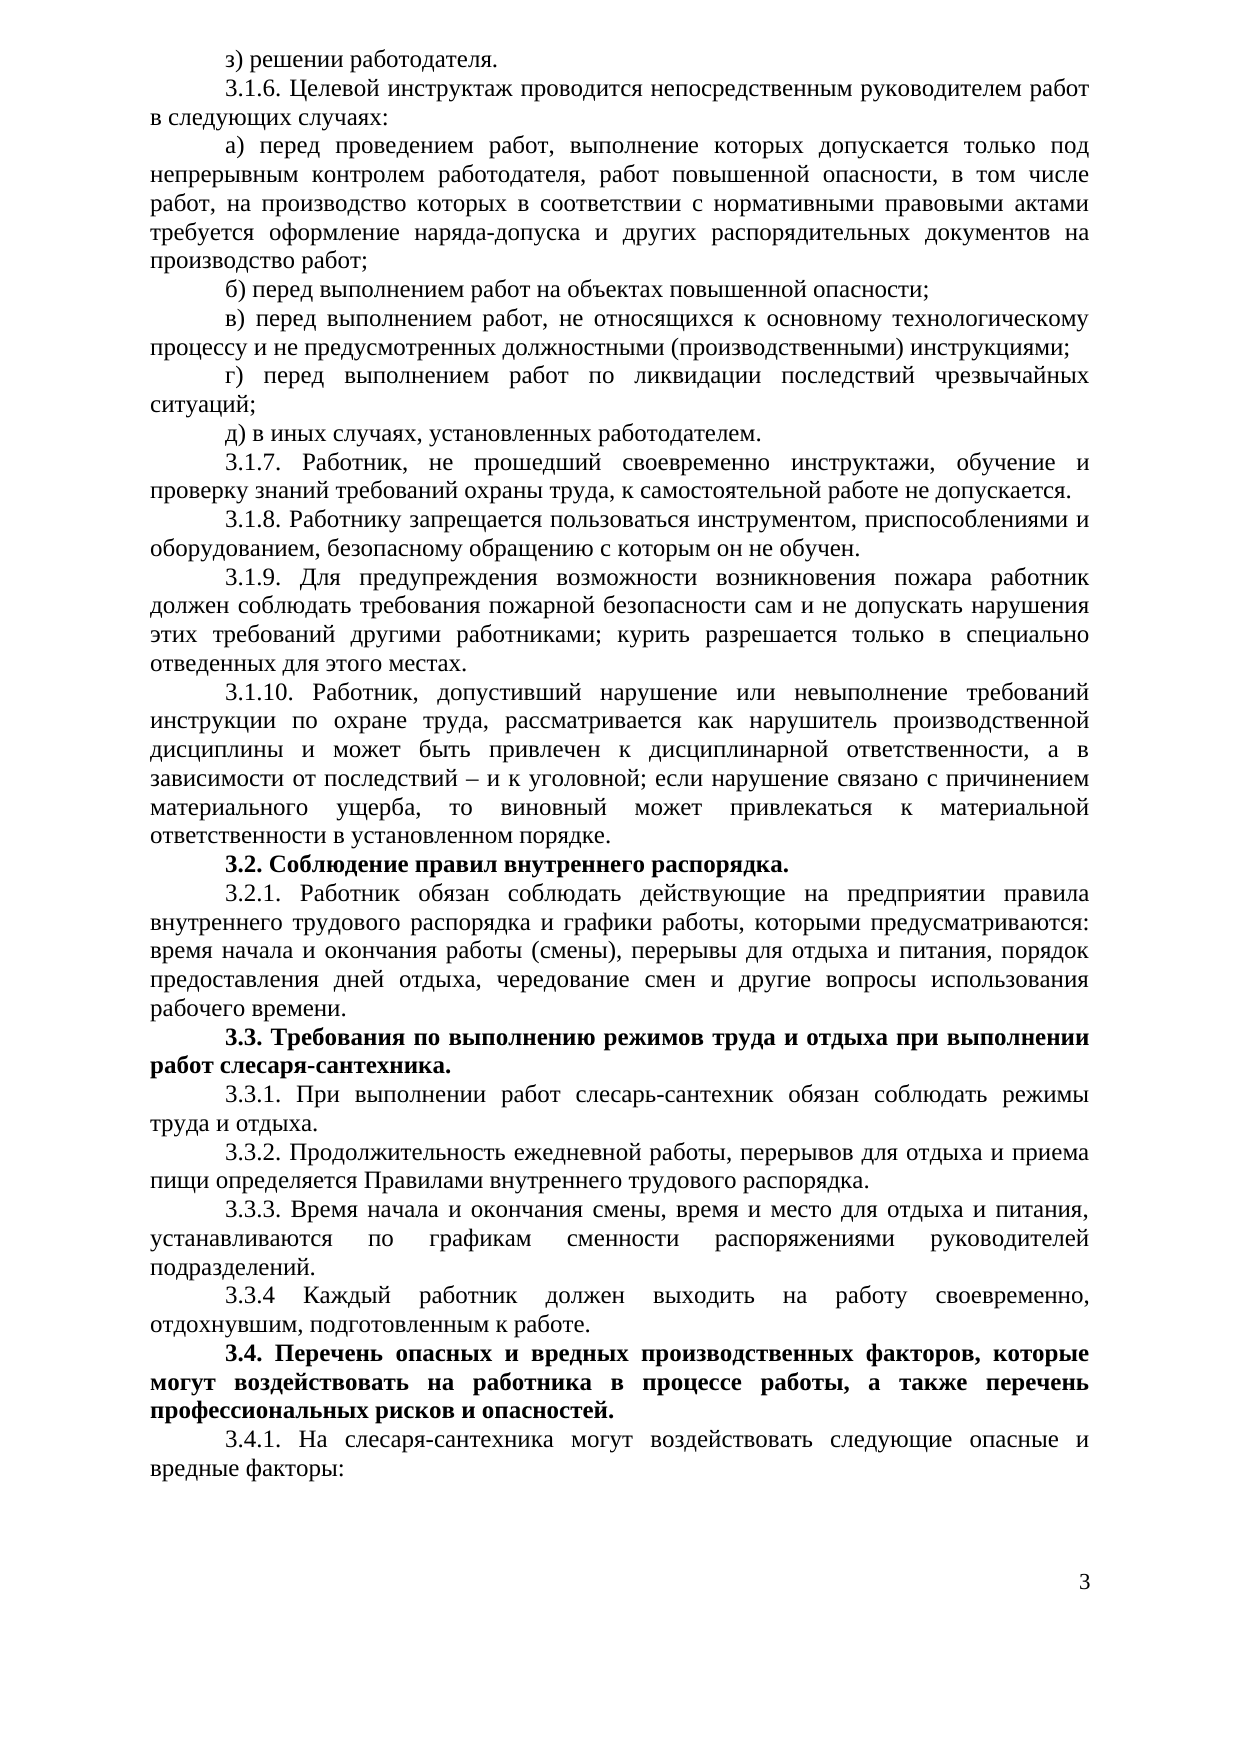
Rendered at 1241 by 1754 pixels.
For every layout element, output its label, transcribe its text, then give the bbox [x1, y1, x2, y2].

text 3.1.7. Работник, не прошедший своевременно инструктажи, обучение и проверку знаний требований охраны труда, к самостоятельной работе не допускается. [150, 447, 1090, 504]
text 3.1.8. Работнику запрещается пользоваться инструментом, приспособлениями и оборудованием, безопасному обращению с которым он не обучен. [150, 504, 1090, 562]
text 3.4.1. На слесаря-сантехника могут воздействовать следующие опасные и вредные факторы: [150, 1424, 1090, 1482]
text 3.3. Требования по выполнению режимов труда и отдыха при выполнении работ слесаря-сантехника. [150, 1022, 1090, 1079]
text 3.1.6. Целевой инструктаж проводится непосредственным руководителем работ в следующих случаях: [150, 73, 1090, 131]
text 3.3.2. Продолжительность ежедневной работы, перерывов для отдыха и приема пищи определяется Правилами внутреннего трудового распорядка. [150, 1137, 1090, 1194]
text 3.3.3. Время начала и окончания смены, время и место для отдыха и питания, устанавливаются по графикам сменности распоряжениями руководителей подразделений. [150, 1194, 1090, 1281]
text 3.2.1. Работник обязан соблюдать действующие на предприятии правила внутреннего трудового распорядка и графики работы, которыми предусматриваются: время начала и окончания работы (смены), перерывы для отдыха и питания, порядок предоставления дней отдыха, чередование смен и другие вопросы использования рабочего времени. [150, 878, 1090, 1022]
text б) перед выполнением работ на объектах повышенной опасности; [150, 274, 1090, 303]
text 3.4. Перечень опасных и вредных производственных факторов, которые могут воздействовать на работника в процессе работы, а также перечень профессиональных рисков и опасностей. [150, 1338, 1090, 1424]
text а) перед проведением работ, выполнение которых допускается только под непрерывным контролем работодателя, работ повышенной опасности, в том числе работ, на производство которых в соответствии с нормативными правовыми актами требуется оформление наряда-допуска и других распорядительных документов на производство работ; [150, 131, 1090, 274]
text 3.3.1. При выполнении работ слесарь-сантехник обязан соблюдать режимы труда и отдыха. [150, 1079, 1090, 1137]
text д) в иных случаях, установленных работодателем. [150, 418, 1090, 447]
text 3.2. Соблюдение правил внутреннего распорядка. [150, 849, 1090, 878]
text 3.3.4 Каждый работник должен выходить на работу своевременно, отдохнувшим, подготовленным к работе. [150, 1281, 1090, 1338]
text 3.1.10. Работник, допустивший нарушение или невыполнение требований инструкции по охране труда, рассматривается как нарушитель производственной дисциплины и может быть привлечен к дисциплинарной ответственности, а в зависимости от последствий – и к уголовной; если нарушение связано с причинением материального ущерба, то виновный может привлекаться к материальной ответственности в установленном порядке. [150, 677, 1090, 849]
text 3.1.9. Для предупреждения возможности возникновения пожара работник должен соблюдать требования пожарной безопасности сам и не допускать нарушения этих требований другими работниками; курить разрешается только в специально отведенных для этого местах. [150, 562, 1090, 677]
text в) перед выполнением работ, не относящихся к основному технологическому процессу и не предусмотренных должностными (производственными) инструкциями; [150, 303, 1090, 361]
text з) решении работодателя. [150, 44, 1090, 73]
text г) перед выполнением работ по ликвидации последствий чрезвычайных ситуаций; [150, 361, 1090, 418]
